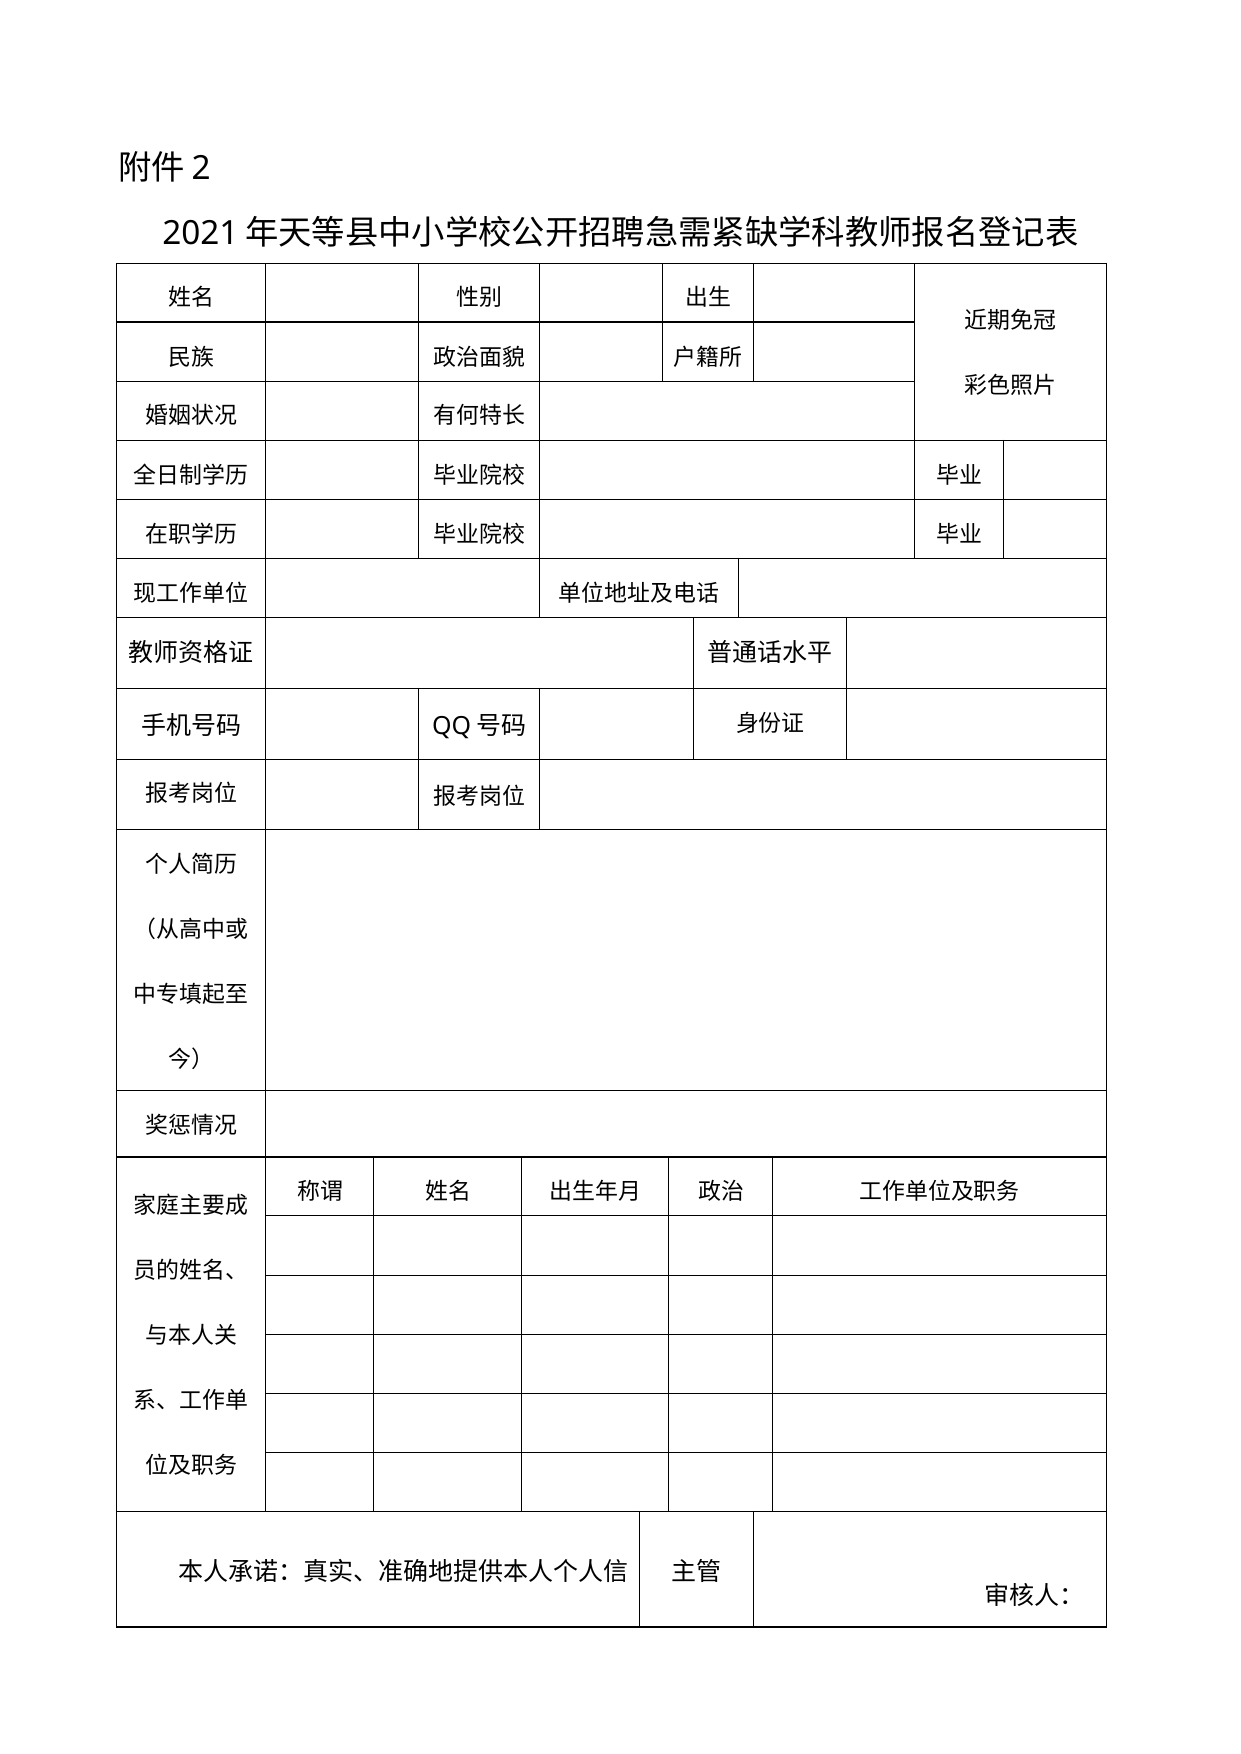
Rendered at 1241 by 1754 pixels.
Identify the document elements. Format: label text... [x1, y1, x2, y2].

table_cell 个人简历 （从高中或中专填起至今） [117, 830, 265, 1090]
table_cell [773, 1276, 1106, 1333]
table_cell [669, 1453, 772, 1511]
table_cell [266, 323, 418, 381]
table_cell 毕业院校及专业 [419, 441, 539, 499]
table_cell 全日制学历 [117, 441, 265, 499]
table_cell 审核人： 年 月 日 （盖章） [754, 1512, 1106, 1626]
table_cell [522, 1394, 668, 1452]
table_cell [266, 1453, 373, 1511]
table_cell [266, 1394, 373, 1452]
table_cell 政治面貌 [419, 323, 539, 381]
table_cell [266, 760, 418, 829]
table_cell [374, 1453, 521, 1511]
table_header 性别 [419, 264, 539, 321]
table_cell [266, 689, 418, 758]
table_cell [266, 382, 418, 439]
table_cell [669, 1216, 772, 1274]
table_cell [754, 323, 914, 381]
table_cell 婚姻状况 [117, 382, 265, 439]
table_cell [773, 1335, 1106, 1393]
table_cell [540, 323, 662, 381]
table_cell 户籍所在地 [663, 323, 753, 381]
table_cell 出生年月 [522, 1158, 668, 1215]
table_cell 主管 部门 审核 意见 [640, 1512, 753, 1626]
table_cell [540, 689, 693, 758]
table_cell 毕业 时间 [915, 441, 1003, 499]
text 2021年天等县中小学校公开招聘急需紧缺学科教师报名登记表 [118, 197, 1122, 262]
table_cell 报考岗位 [419, 760, 539, 829]
table_cell [669, 1335, 772, 1393]
table_header [754, 264, 914, 321]
table_cell [522, 1216, 668, 1274]
table_cell 报考岗位 代码 [117, 760, 265, 829]
table_cell QQ号码 [419, 689, 539, 758]
table_cell [266, 500, 418, 558]
table_cell [773, 1216, 1106, 1274]
table_cell [847, 689, 1106, 758]
table_cell 有何特长 [419, 382, 539, 439]
table_cell [739, 559, 1106, 617]
table_cell [669, 1394, 772, 1452]
table_cell 毕业 时间 [915, 500, 1003, 558]
table_header [266, 264, 418, 321]
table_cell [266, 1091, 1106, 1156]
table_cell [266, 1216, 373, 1274]
table_cell [669, 1276, 772, 1333]
table_cell [266, 1276, 373, 1333]
table_cell [266, 441, 418, 499]
table_cell 姓名 [374, 1158, 521, 1215]
table_cell 普通话水平等级 [694, 618, 846, 688]
table_cell [374, 1335, 521, 1393]
table_cell 工作单位及职务 [773, 1158, 1106, 1215]
text 附件2 [118, 132, 1122, 197]
table_cell [374, 1216, 521, 1274]
table_cell 教师资格证种类、学科 [117, 618, 265, 688]
table_cell 身份证 号码 [694, 689, 846, 758]
table_cell 毕业院校及专业 [419, 500, 539, 558]
table_cell [1004, 500, 1106, 558]
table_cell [117, 1512, 639, 1626]
table_header 姓名 [117, 264, 265, 321]
table_header 近期免冠 彩色照片 [915, 264, 1106, 439]
table_cell [847, 618, 1106, 688]
table_cell [266, 559, 539, 617]
table_cell [1004, 441, 1106, 499]
table_cell [773, 1394, 1106, 1452]
table_cell [266, 1335, 373, 1393]
table_cell 政治 面貌 [669, 1158, 772, 1215]
table_cell [522, 1335, 668, 1393]
table_cell 在职学历 [117, 500, 265, 558]
table_cell 家庭主要成员的姓名、与本人关系、工作单位及职务 [117, 1158, 265, 1511]
table_cell [540, 500, 914, 558]
table_cell [540, 760, 1106, 829]
table_cell [266, 830, 1106, 1090]
table_cell 单位地址及电话 [540, 559, 738, 617]
table_cell [522, 1453, 668, 1511]
table_cell [540, 441, 914, 499]
table_cell 民族 [117, 323, 265, 381]
table_cell 手机号码 [117, 689, 265, 758]
table_cell 称谓 [266, 1158, 373, 1215]
table_cell 奖惩情况 [117, 1091, 265, 1156]
table_cell [374, 1394, 521, 1452]
table_cell [522, 1276, 668, 1333]
table_header [540, 264, 662, 321]
table_cell 现工作单位 [117, 559, 265, 617]
table_cell [374, 1276, 521, 1333]
table_cell [266, 618, 693, 688]
table_header 出生 年月 [663, 264, 753, 321]
table_cell [773, 1453, 1106, 1511]
table_cell [540, 382, 914, 439]
